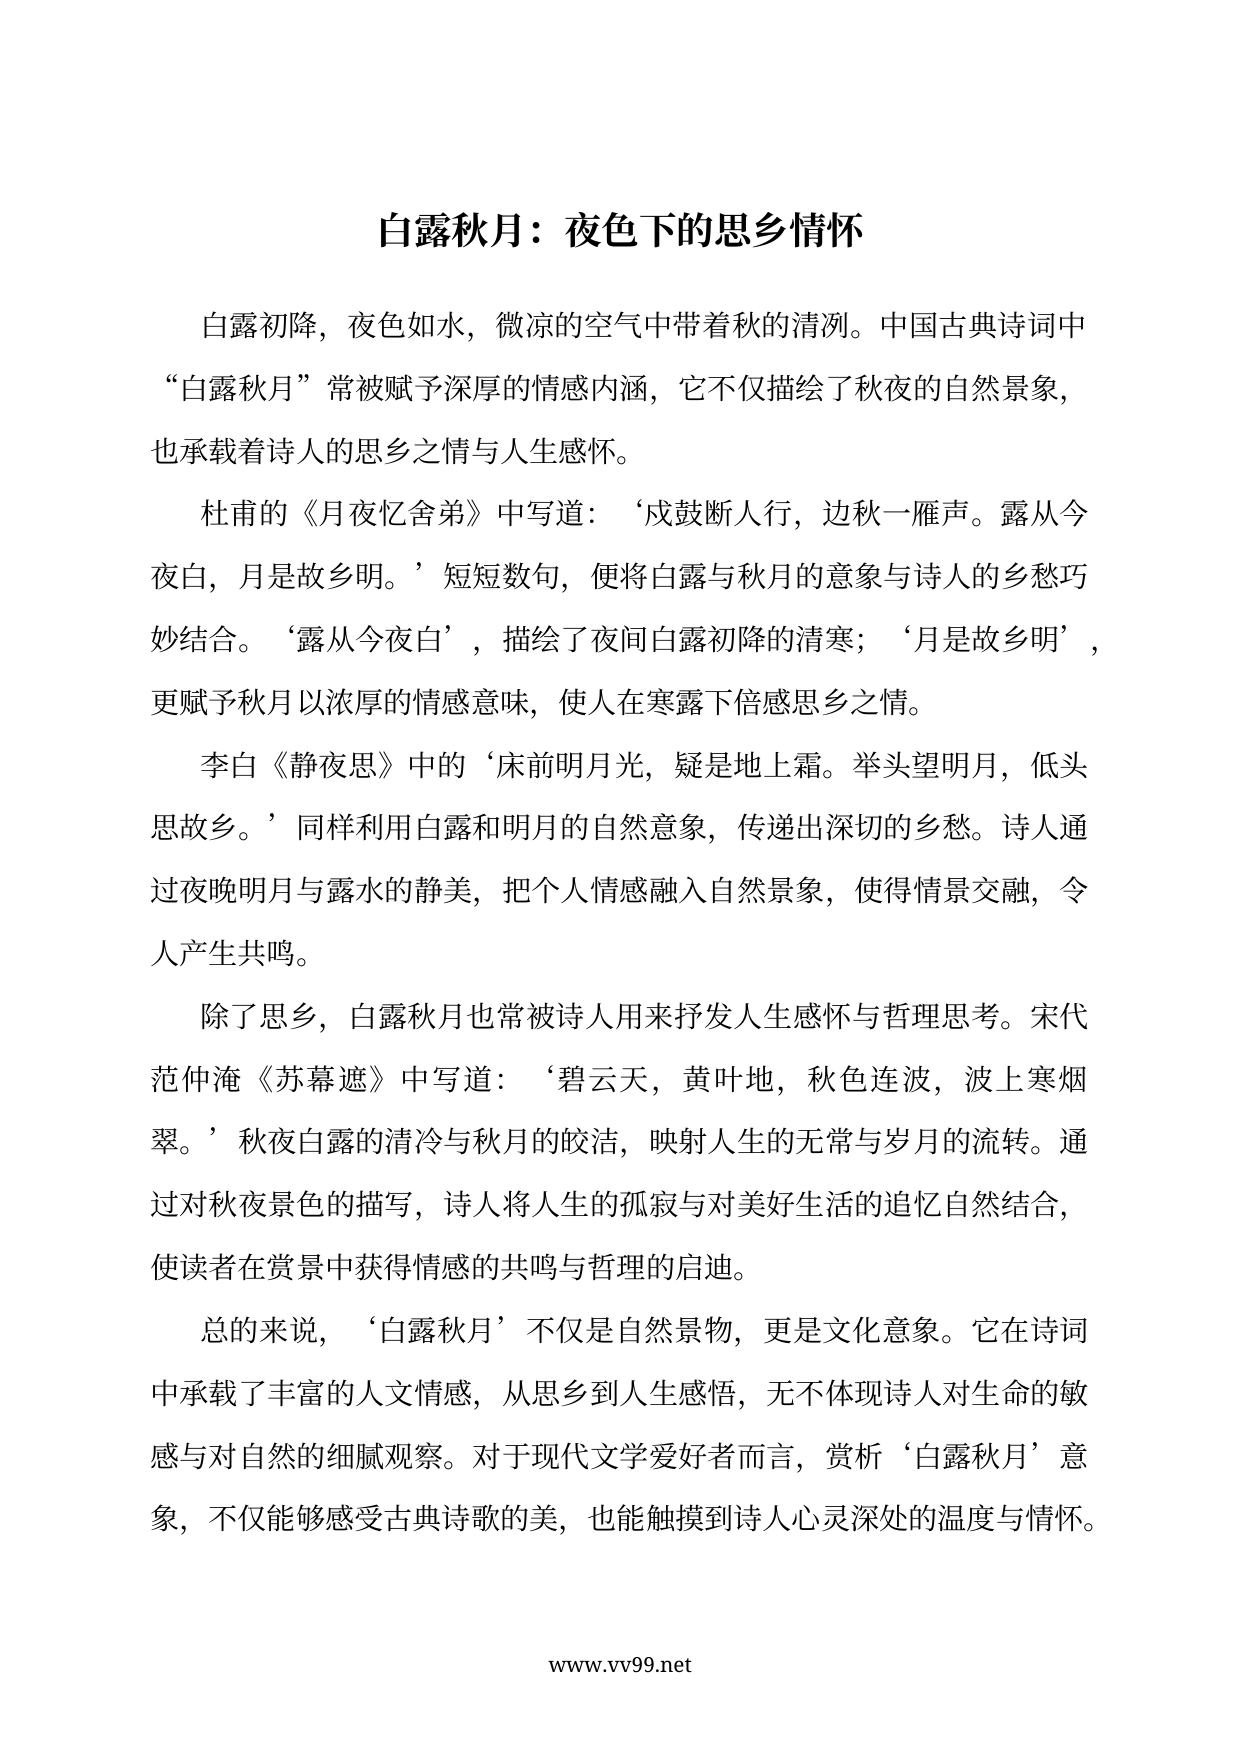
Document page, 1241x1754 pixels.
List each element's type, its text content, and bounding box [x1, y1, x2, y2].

text 杜甫的《月夜忆舍弟》中写道：‘戍鼓断人行，边秋一雁声。露从今夜白，月是故乡明。’短短数句，便将白露与秋月的意象与诗人的乡愁巧妙结合。‘露从今夜白’，描绘了夜间白露初降的清寒；‘月是故乡明’，更赋予秋月以浓厚的情感意味，使人在寒露下倍感思乡之情。 [150, 491, 1090, 722]
text 除了思乡，白露秋月也常被诗人用来抒发人生感怀与哲理思考。宋代范仲淹《苏幕遮》中写道：‘碧云天，黄叶地，秋色连波，波上寒烟翠。’秋夜白露的清冷与秋月的皎洁，映射人生的无常与岁月的流转。通过对秋夜景色的描写，诗人将人生的孤寂与对美好生活的追忆自然结合，使读者在赏景中获得情感的共鸣与哲理的启迪。 [150, 994, 1090, 1287]
text 白露初降，夜色如水，微凉的空气中带着秋的清冽。中国古典诗词中，“白露秋月”常被赋予深厚的情感内涵，它不仅描绘了秋夜的自然景象，也承载着诗人的思乡之情与人生感怀。 [150, 303, 1090, 470]
subtitle 白露秋月：夜色下的思乡情怀 [150, 201, 1090, 255]
text 李白《静夜思》中的‘床前明月光，疑是地上霜。举头望明月，低头思故乡。’同样利用白露和明月的自然意象，传递出深切的乡愁。诗人通过夜晚明月与露水的静美，把个人情感融入自然景象，使得情景交融，令人产生共鸣。 [150, 742, 1090, 973]
text 总的来说，‘白露秋月’不仅是自然景物，更是文化意象。它在诗词中承载了丰富的人文情感，从思乡到人生感悟，无不体现诗人对生命的敏感与对自然的细腻观察。对于现代文学爱好者而言，赏析‘白露秋月’意象，不仅能够感受古典诗歌的美，也能触摸到诗人心灵深处的温度与情怀。 [150, 1308, 1090, 1538]
